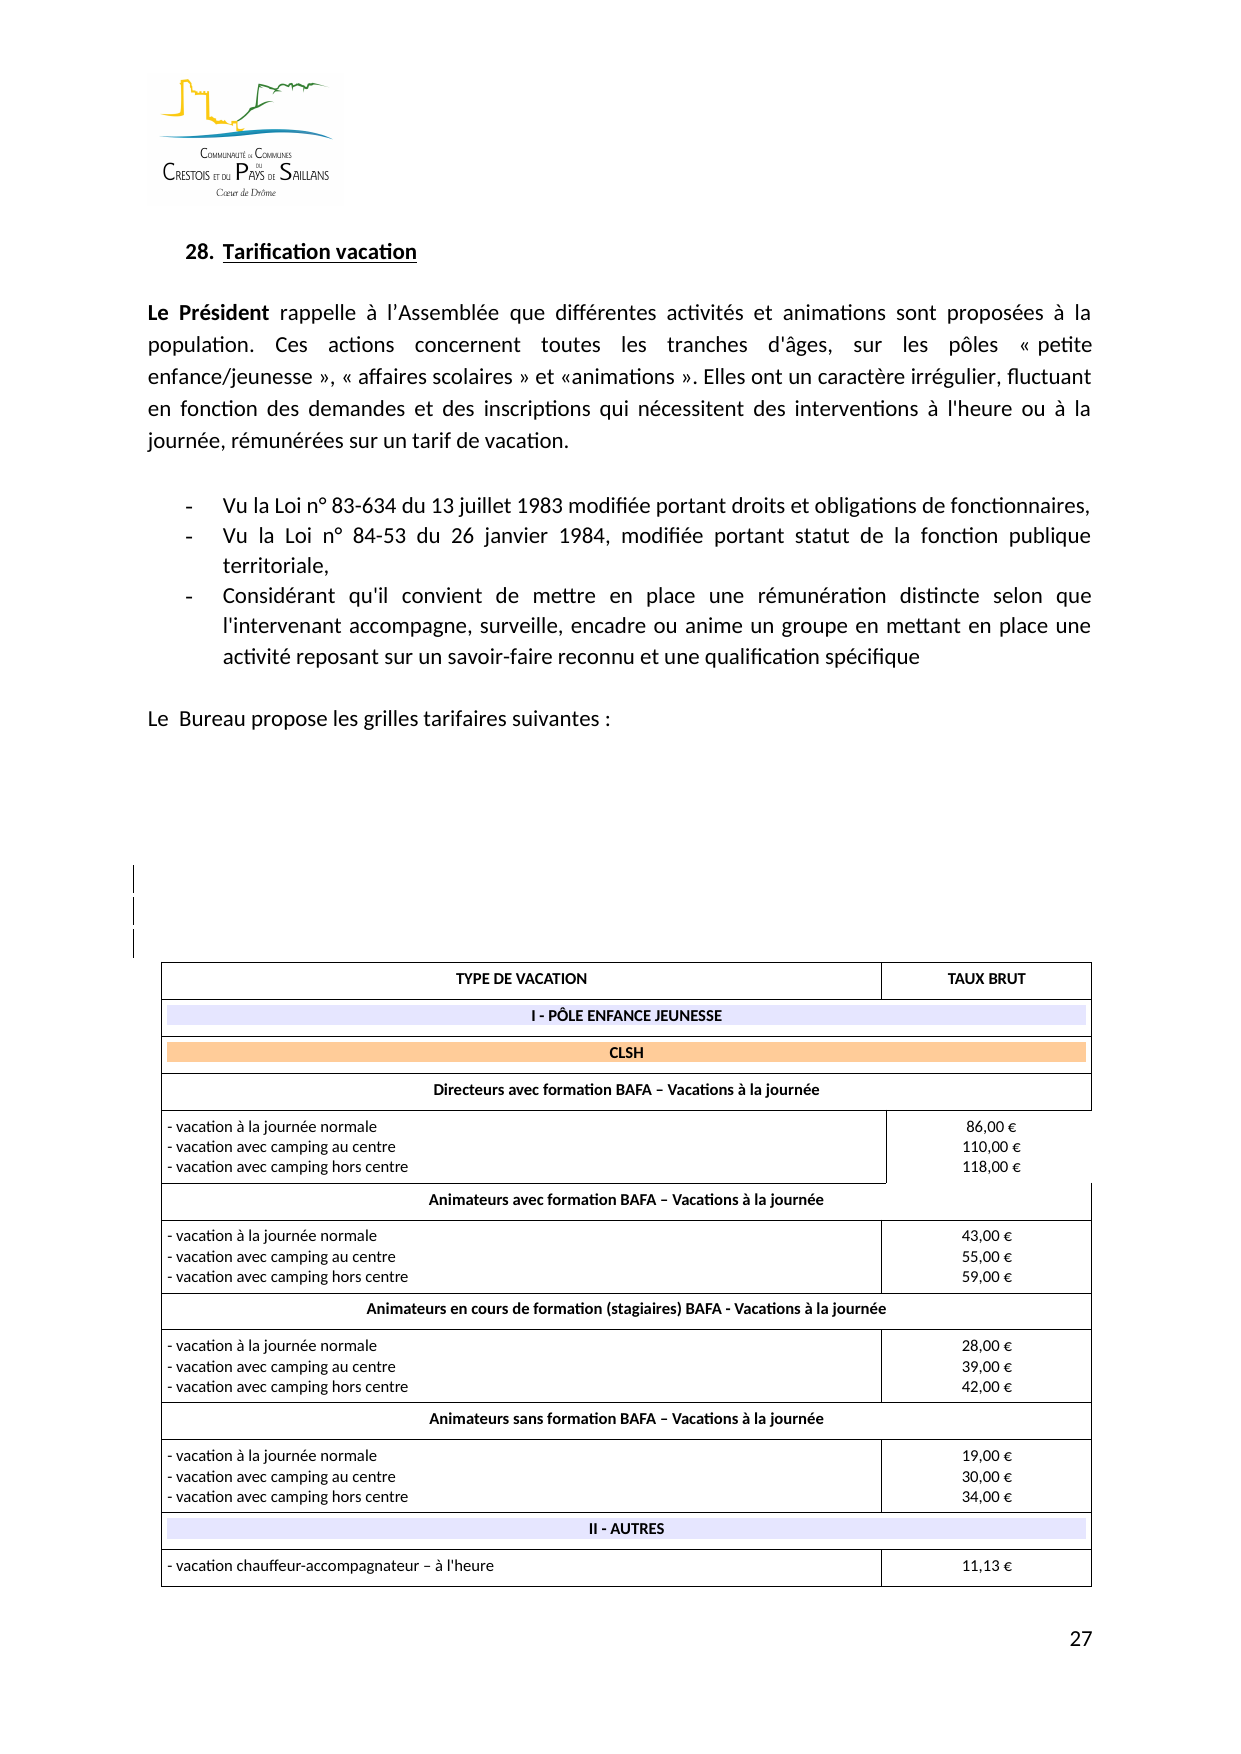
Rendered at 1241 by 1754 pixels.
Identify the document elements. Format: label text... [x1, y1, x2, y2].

text Le Bureau propose les grilles tarifaires suivantes : [148, 704, 1092, 732]
picture [147, 73, 344, 206]
list Considérant qu'il convient de mettre en place une rémunération distincte selon que l'intervenant accompagne, surveille, encadre ou anime un groupe en mettant en place une activité reposant sur un savoir-faire reconnu et une qualification spécifique [185, 581, 1092, 670]
table_cell 19,00 € 30,00 € 34,00 € [882, 1440, 1091, 1512]
table_cell Directeurs avec formation BAFA – Vacations à la journée [162, 1074, 1091, 1109]
table_cell - vacation chauffeur-accompagnateur – à l'heure [162, 1550, 881, 1586]
table_cell II - AUTRES [162, 1513, 1091, 1549]
table_cell I - PÔLE ENFANCE JEUNESSE [162, 1000, 1091, 1036]
table_cell - vacation à la journée normale - vacation avec camping au centre - vacation avec camping hors centre [162, 1440, 881, 1512]
table_cell 11,13 € [882, 1550, 1091, 1586]
table_cell Animateurs sans formation BAFA – Vacations à la journée [162, 1403, 1091, 1439]
table_cell - vacation à la journée normale - vacation avec camping au centre - vacation avec camping hors centre [162, 1221, 881, 1292]
table_cell - vacation à la journée normale - vacation avec camping au centre - vacation avec camping hors centre [162, 1330, 881, 1402]
list Tarification vacation [185, 237, 1122, 265]
list Vu la Loi n° 84-53 du 26 janvier 1984, modifiée portant statut de la fonction publique territoriale, [185, 521, 1092, 579]
table_cell 86,00 € 110,00 € 118,00 € [887, 1110, 1096, 1182]
table_cell 28,00 € 39,00 € 42,00 € [882, 1330, 1091, 1402]
list Vu la Loi n° 83-634 du 13 juillet 1983 modifiée portant droits et obligations de fonctionnaires, [185, 491, 1092, 519]
table_cell Animateurs avec formation BAFA – Vacations à la journée [162, 1183, 1091, 1219]
table_cell CLSH [162, 1037, 1091, 1073]
table_cell Animateurs en cours de formation (stagiaires) BAFA - Vacations à la journée [162, 1294, 1091, 1329]
table_header TYPE DE VACATION [162, 963, 881, 999]
table_cell - vacation à la journée normale - vacation avec camping au centre - vacation avec camping hors centre [162, 1111, 886, 1182]
table_cell 43,00 € 55,00 € 59,00 € [882, 1221, 1091, 1292]
text Le Président rappelle à l’Assemblée que différentes activités et animations sont proposées à la population. Ces actions concernent toutes les tranches d'âges, sur les pôles « petite enfance/jeunesse », « affaires scolaires » et «animations ». Elles ont un caractère irrégulier, fluctuant en fonction des demandes et des inscriptions qui nécessitent des interventions à l'heure ou à la journée, rémunérées sur un tarif de vacation. [148, 298, 1092, 454]
table_header TAUX BRUT [882, 963, 1091, 999]
